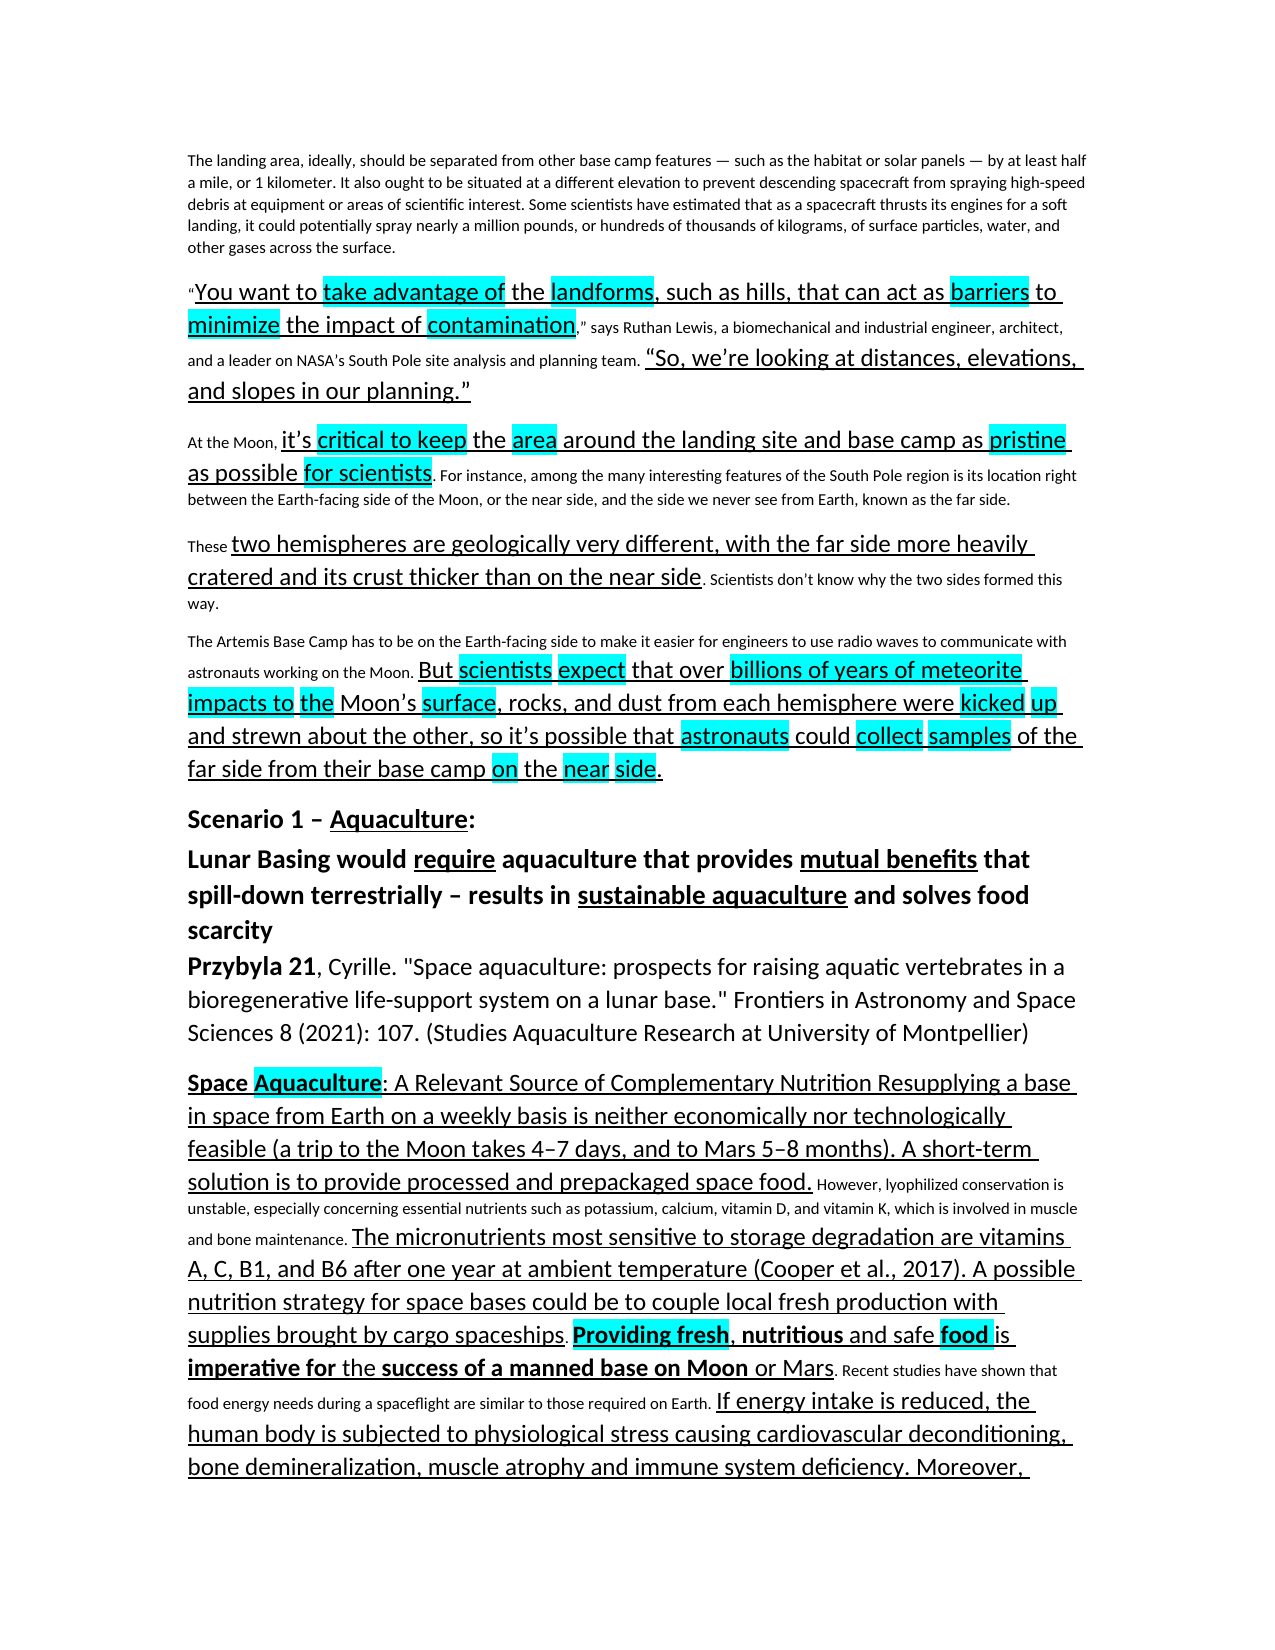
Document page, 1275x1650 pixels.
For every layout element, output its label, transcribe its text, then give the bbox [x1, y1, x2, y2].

text The landing area, ideally, should be separated from other base camp features — such as the habitat or solar panels — by at least half a mile, or 1 kilometer. It also ought to be situated at a different elevation to prevent descending spacecraft from spraying high-speed debris at equipment or areas of scientific interest. Some scientists have estimated that as a spacecraft thrusts its engines for a soft landing, it could potentially spray nearly a million pounds, or hundreds of thousands of kilograms, of surface particles, water, and other gases across the surface. [187, 150, 1087, 258]
subtitle Scenario 1 – Aquaculture: [187, 802, 1087, 836]
text These two hemispheres are geologically very different, with the far side more heavily cratered and its crust thicker than on the near side. Scientists don’t know why the two sides formed this way. [187, 528, 1087, 613]
text Przybyla 21, Cyrille. "Space aquaculture: prospects for raising aquatic vertebrates in a bioregenerative life-support system on a lunar base." Frontiers in Astronomy and Space Sciences 8 (2021): 107. (Studies Aquaculture Research at University of Montpellier) [187, 949, 1087, 1048]
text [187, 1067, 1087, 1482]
text “You want to take advantage of the landforms, such as hills, that can act as barriers to minimize the impact of contamination,” says Ruthan Lewis, a biomechanical and industrial engineer, architect, and a leader on NASA’s South Pole site analysis and planning team. “So, we’re looking at distances, elevations, and slopes in our planning.” [187, 276, 1087, 405]
subtitle Lunar Basing would require aquaculture that provides mutual benefits that spill-down terrestrially – results in sustainable aquaculture and solves food scarcity [187, 842, 1087, 947]
text At the Moon, it’s critical to keep the area around the landing site and base camp as pristine as possible for scientists. For instance, among the many interesting features of the South Pole region is its location right between the Earth-facing side of the Moon, or the near side, and the side we never see from Earth, known as the far side. [187, 424, 1087, 510]
text The Artemis Base Camp has to be on the Earth-facing side to make it easier for engineers to use radio waves to communicate with astronauts working on the Moon. But scientists expect that over billions of years of meteorite impacts to the Moon’s surface, rocks, and dust from each hemisphere were kicked up and strewn about the other, so it’s possible that astronauts could collect samples of the far side from their base camp on the near side. [187, 631, 1087, 783]
